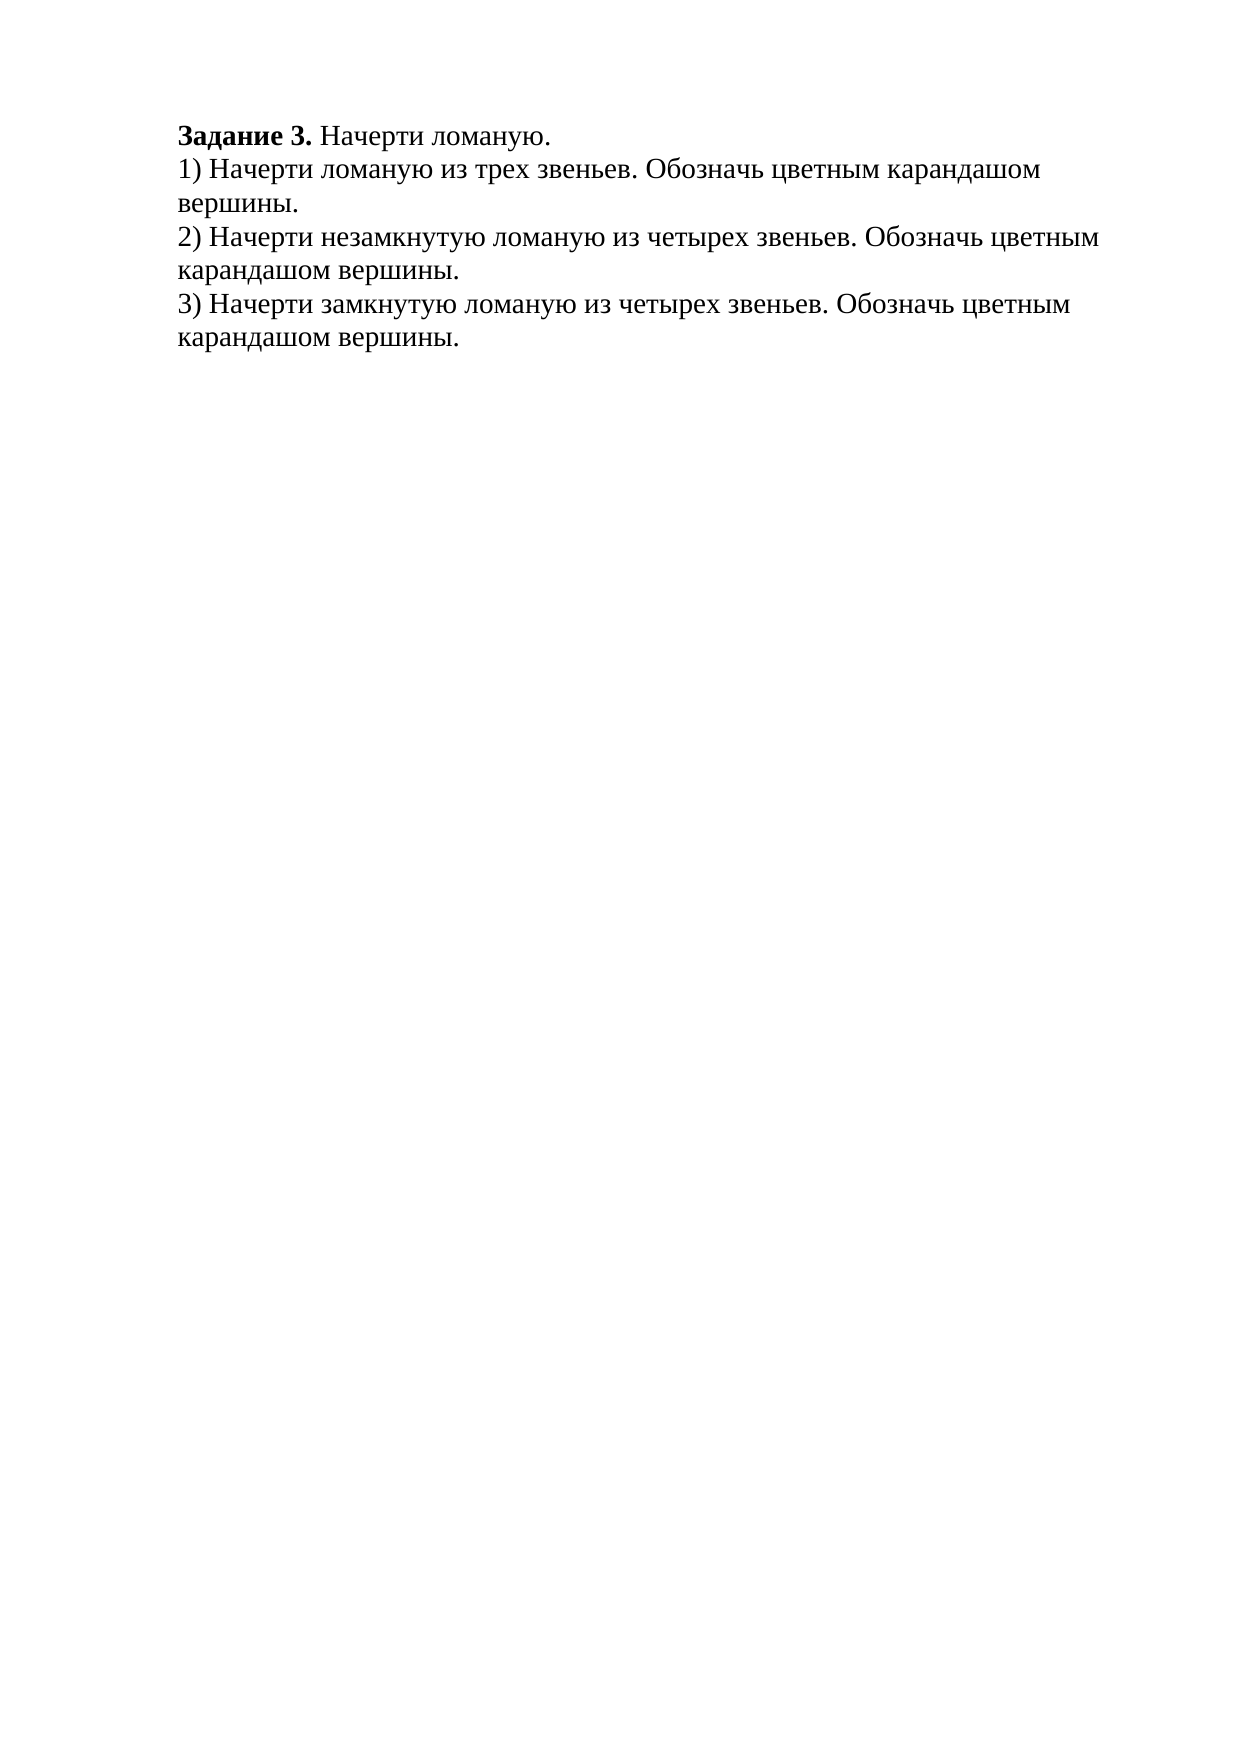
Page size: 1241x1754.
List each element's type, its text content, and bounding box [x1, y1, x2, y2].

text 2) Начерти незамкнутую ломаную из четырех звеньев. Обозначь цветным карандашом вершины. [177, 219, 1152, 286]
text Задание 3. Начерти ломаную. [177, 118, 1152, 152]
text 3) Начерти замкнутую ломаную из четырех звеньев. Обозначь цветным карандашом вершины. [177, 286, 1152, 353]
text 1) Начерти ломаную из трех звеньев. Обозначь цветным карандашом вершины. [177, 152, 1152, 219]
